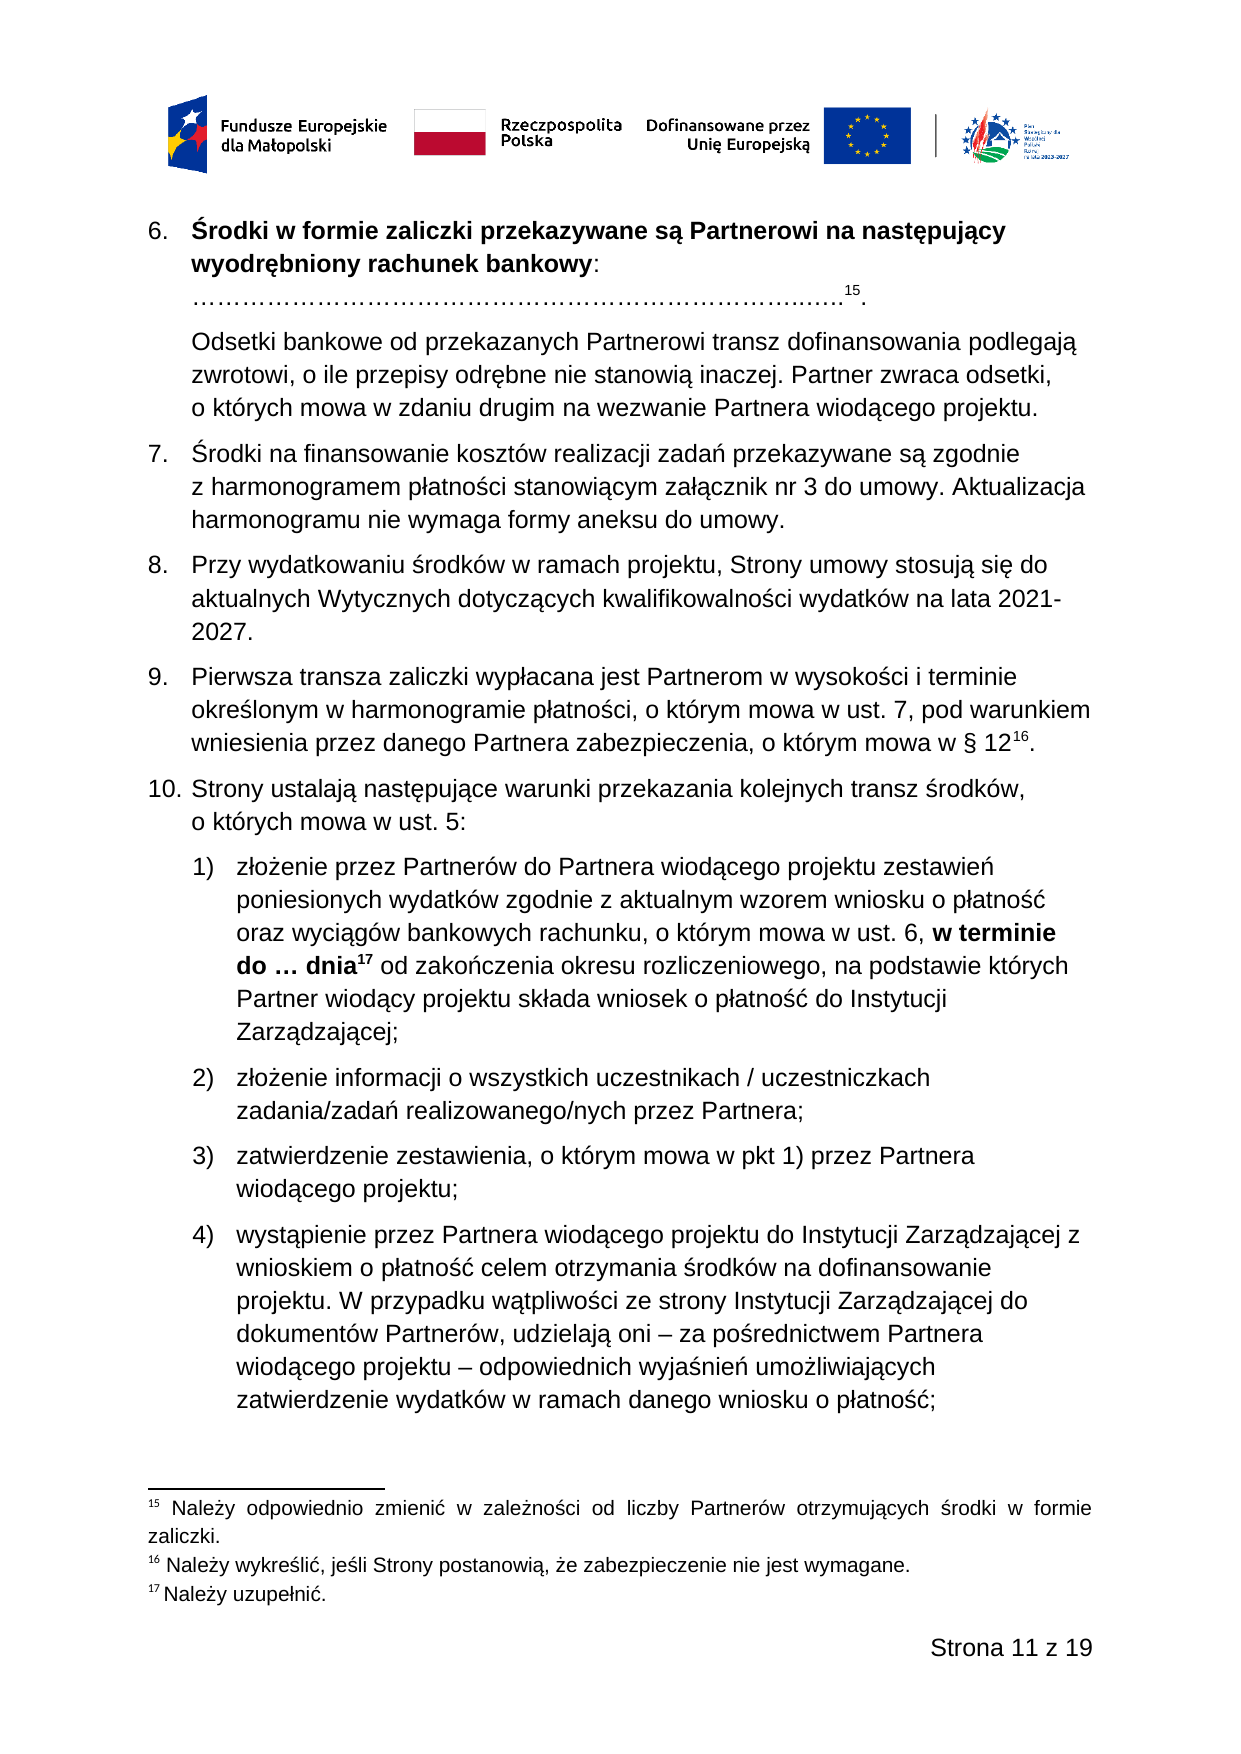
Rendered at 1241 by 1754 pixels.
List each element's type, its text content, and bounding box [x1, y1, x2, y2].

list złożenie przez Partnerów do Partnera wiodącego projektu zestawień poniesionych wydatków zgodnie z aktualnym wzorem wniosku o płatność oraz wyciągów bankowych rachunku, o którym mowa w ust. 6, w terminie do … dnia od zakończenia okresu rozliczeniowego, na podstawie których Partner wiodący projektu składa wniosek o płatność do Instytucji Zarządzającej; [192, 852, 1093, 1046]
list wystąpienie przez Partnera wiodącego projektu do Instytucji Zarządzającej z wnioskiem o płatność celem otrzymania środków na dofinansowanie projektu. W przypadku wątpliwości ze strony Instytucji Zarządzającej do dokumentów Partnerów, udzielają oni – za pośrednictwem Partnera wiodącego projektu – odpowiednich wyjaśnień umożliwiających zatwierdzenie wydatków w ramach danego wniosku o płatność; [192, 1220, 1093, 1414]
picture [147, 73, 1093, 197]
list Środki w formie zaliczki przekazywane są Partnerowi na następujący wyodrębniony rachunek bankowy: ………………………………………………………………..…... [148, 216, 1093, 311]
list Środki na finansowanie kosztów realizacji zadań przekazywane są zgodnie z harmonogramem płatności stanowiącym załącznik nr 3 do umowy. Aktualizacja harmonogramu nie wymaga formy aneksu do umowy. [148, 439, 1093, 534]
list Pierwsza transza zaliczki wypłacana jest Partnerom w wysokości i terminie określonym w harmonogramie płatności, o którym mowa w ust. 7, pod warunkiem wniesienia przez danego Partnera zabezpieczenia, o którym mowa w § 12. [148, 662, 1093, 757]
list złożenie informacji o wszystkich uczestnikach / uczestniczkach zadania/zadań realizowanego/nych przez Partnera; [192, 1063, 1093, 1124]
list Strony ustalają następujące warunki przekazania kolejnych transz środków, o których mowa w ust. 5: [148, 774, 1093, 835]
list zatwierdzenie zestawienia, o którym mowa w pkt 1) przez Partnera wiodącego projektu; [192, 1141, 1093, 1203]
list Przy wydatkowaniu środków w ramach projektu, Strony umowy stosują się do aktualnych Wytycznych dotyczących kwalifikowalności wydatków na lata 2021-2027. [148, 551, 1093, 645]
text Odsetki bankowe od przekazanych Partnerowi transz dofinansowania podlegają zwrotowi, o ile przepisy odrębne nie stanowią inaczej. Partner zwraca odsetki, o których mowa w zdaniu drugim na wezwanie Partnera wiodącego projektu. [191, 327, 1093, 422]
